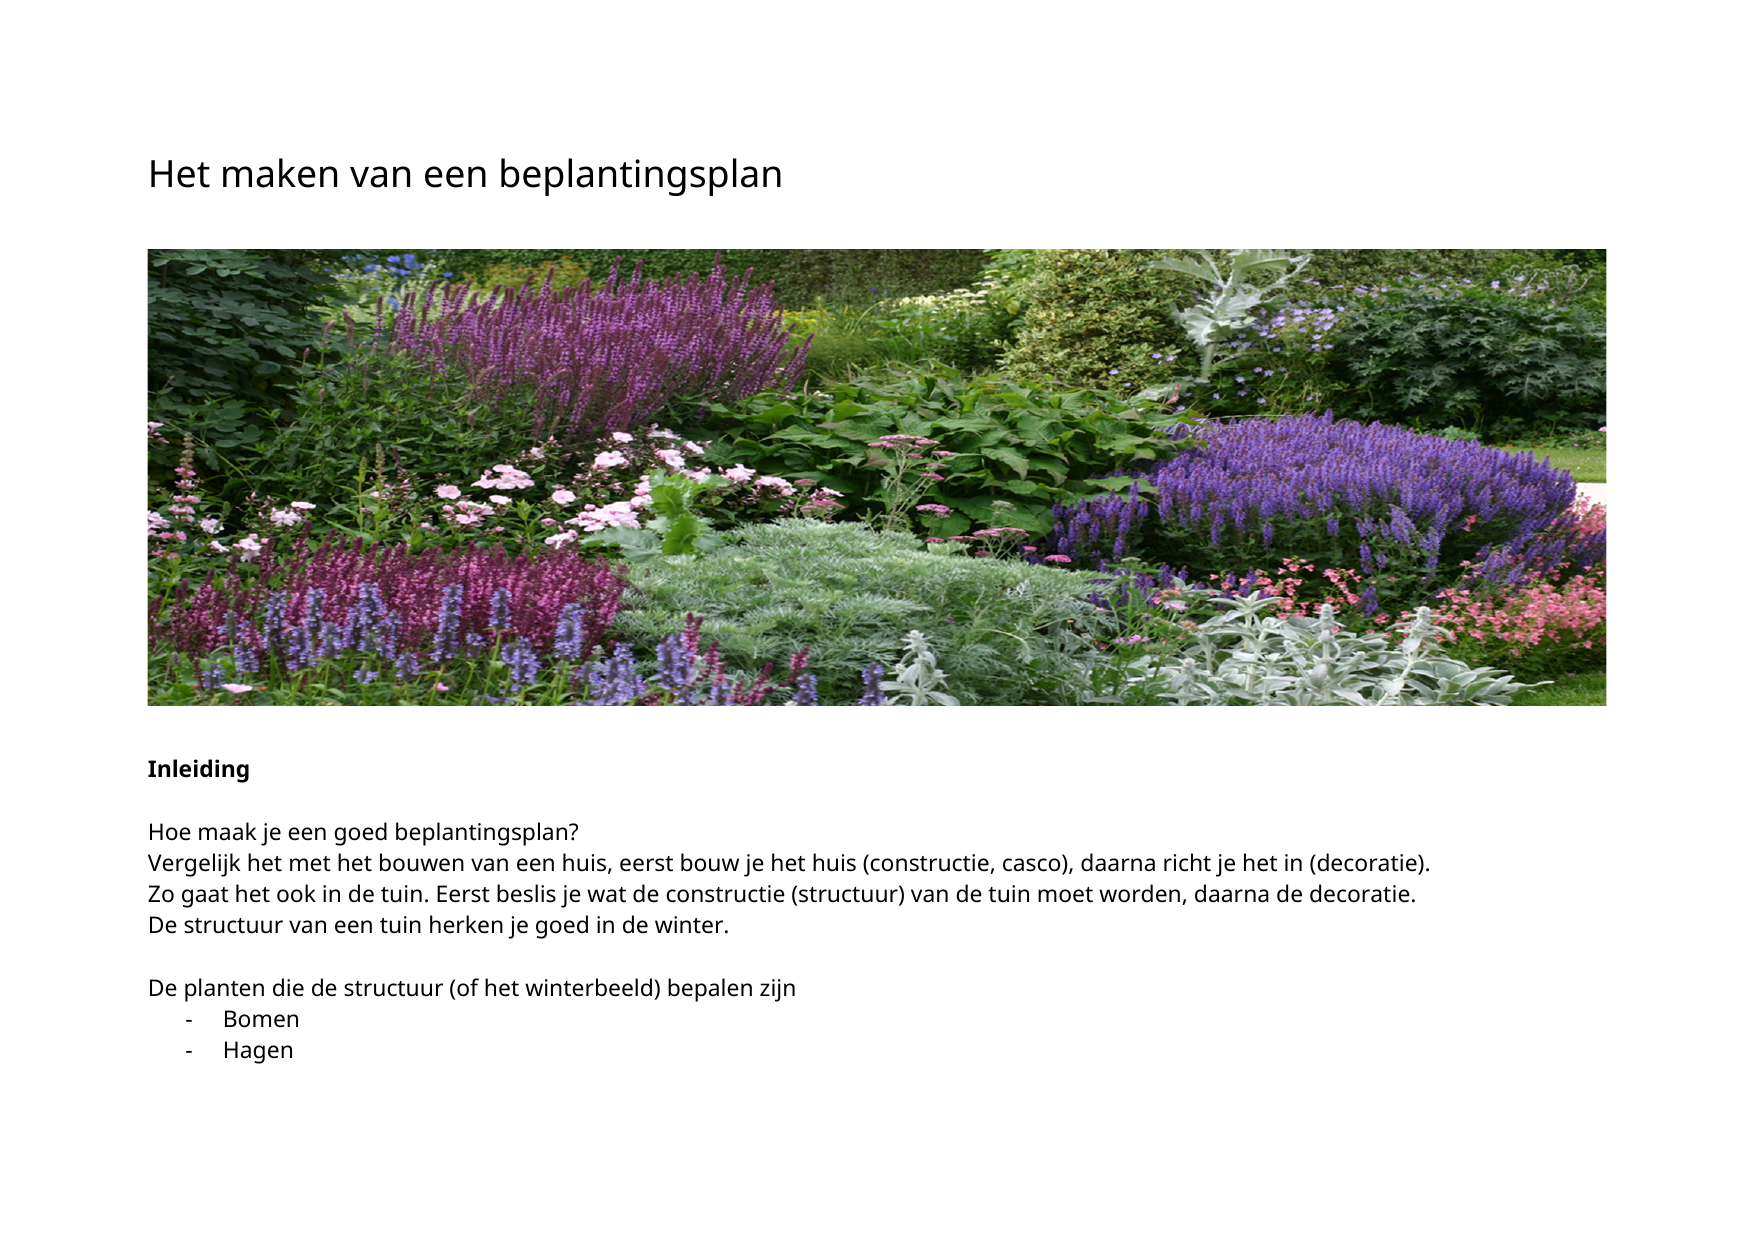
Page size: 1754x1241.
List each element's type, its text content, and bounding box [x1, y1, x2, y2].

text Inleiding [148, 753, 1606, 784]
list Bomen [185, 1003, 1606, 1034]
text De structuur van een tuin herken je goed in de winter. [148, 909, 1606, 941]
text Vergelijk het met het bouwen van een huis, eerst bouw je het huis (constructie, casco), daarna richt je het in (decoratie). [148, 847, 1606, 878]
text Het maken van een beplantingsplan [148, 148, 1606, 199]
text Hoe maak je een goed beplantingsplan? [148, 816, 1606, 847]
text De planten die de structuur (of het winterbeeld) bepalen zijn [148, 972, 1606, 1003]
picture [147, 249, 1607, 706]
text Zo gaat het ook in de tuin. Eerst beslis je wat de constructie (structuur) van de tuin moet worden, daarna de decoratie. [148, 878, 1606, 909]
list Hagen [185, 1034, 1606, 1066]
